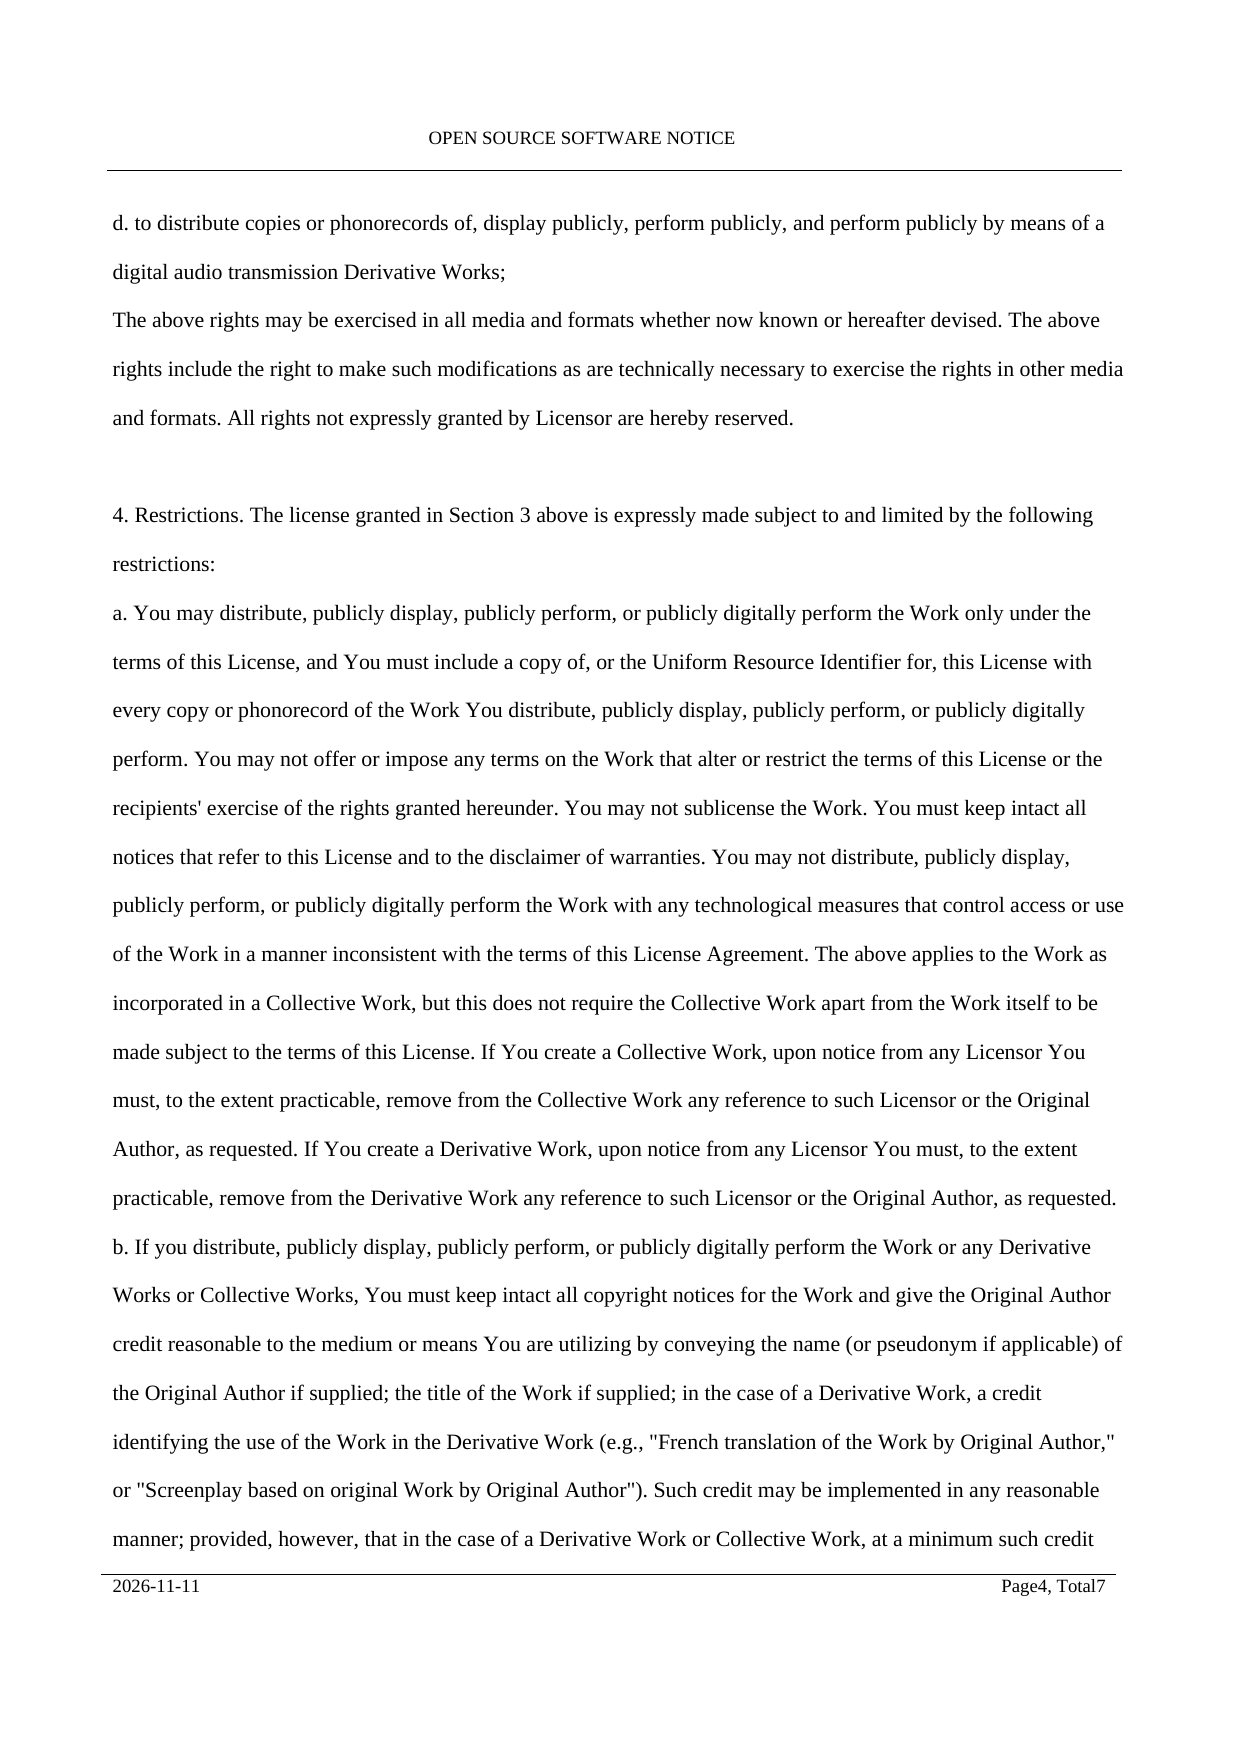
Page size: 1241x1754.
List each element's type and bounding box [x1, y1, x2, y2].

text [112, 206, 1128, 1555]
